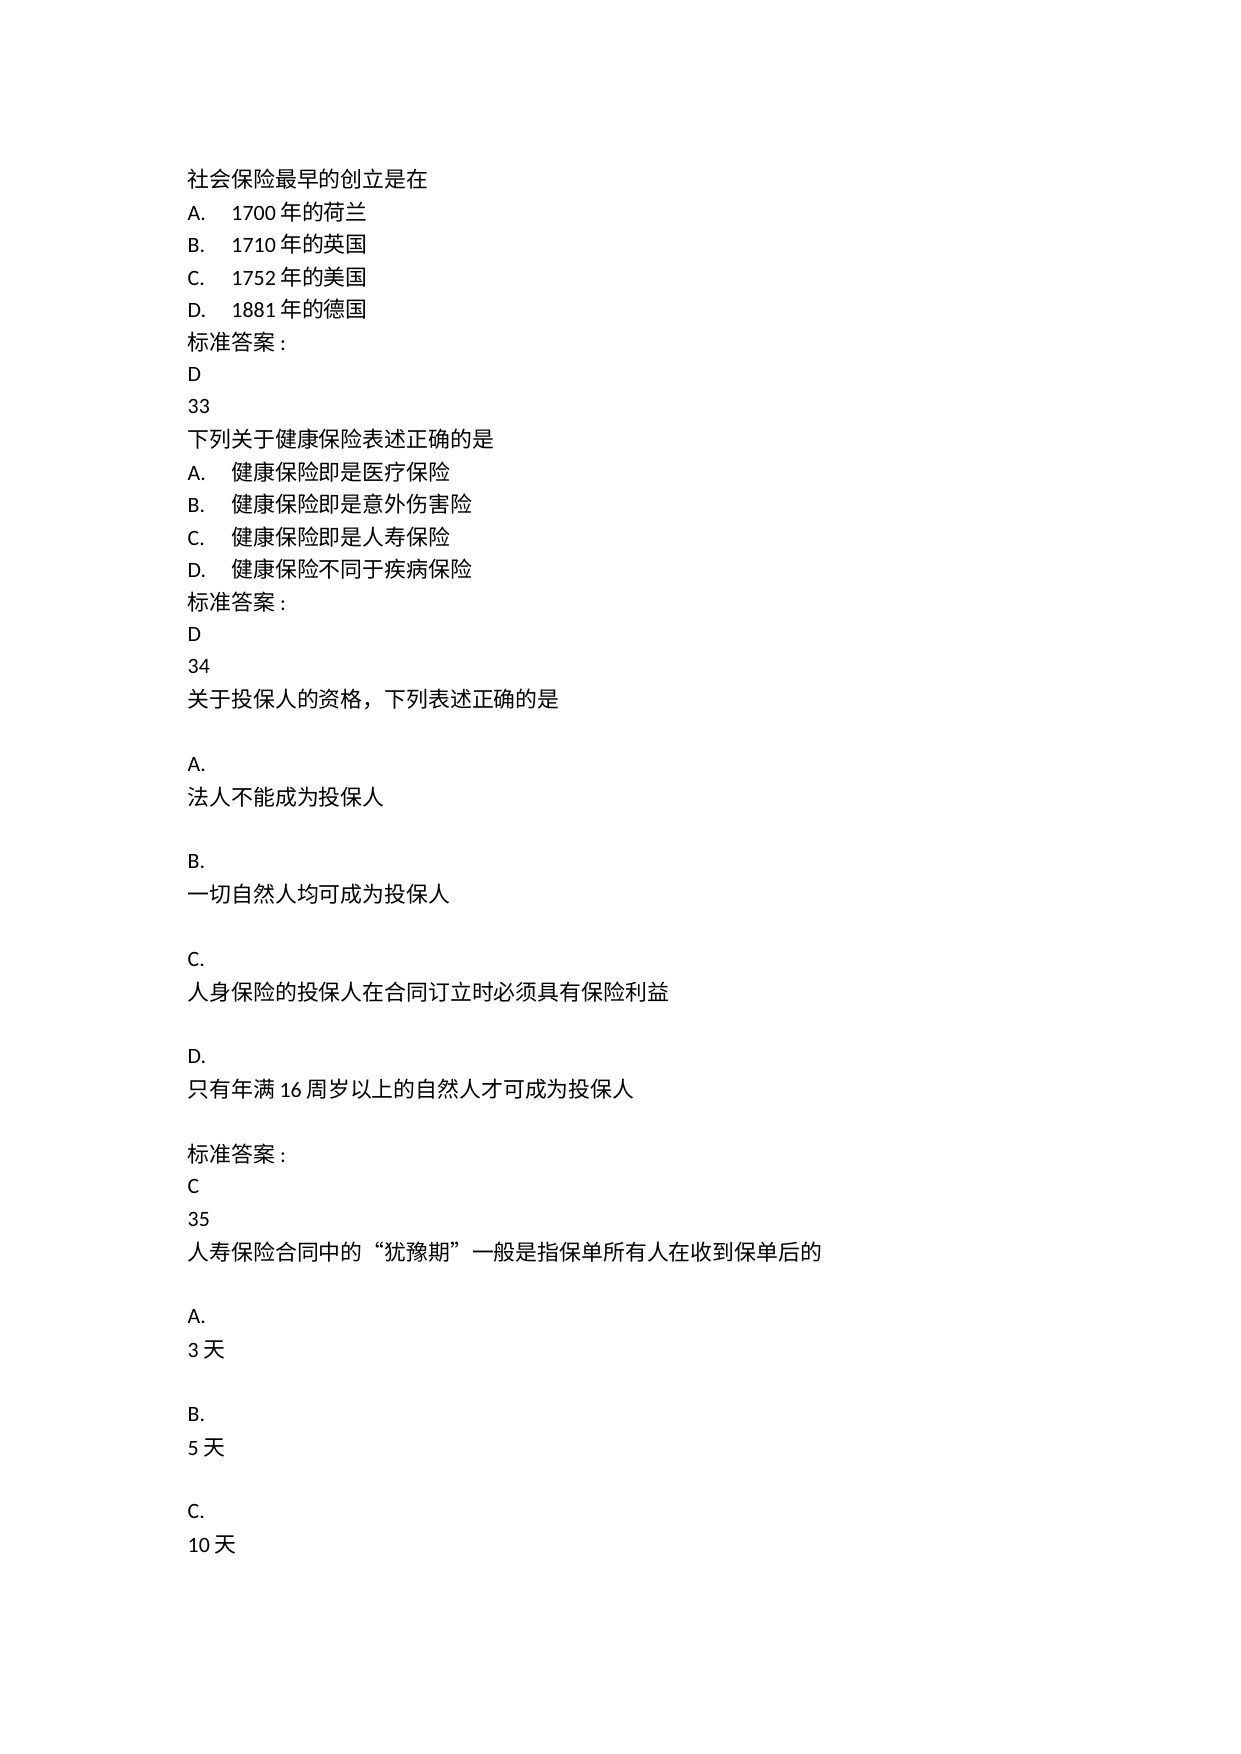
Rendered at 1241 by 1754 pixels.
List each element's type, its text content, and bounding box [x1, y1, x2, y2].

text D [187, 617, 1053, 649]
text B. [187, 1397, 1053, 1429]
text 社会保险最早的创立是在 [187, 162, 1053, 194]
text C [187, 1169, 1053, 1202]
text 5天 [187, 1429, 1053, 1462]
text 人寿保险合同中的“犹豫期”一般是指保单所有人在收到保单后的 [187, 1234, 1053, 1267]
text C. [187, 942, 1053, 974]
text 35 [187, 1202, 1053, 1234]
text 3天 [187, 1332, 1053, 1364]
text D. 1881年的德国 [187, 292, 1053, 324]
text 只有年满16周岁以上的自然人才可成为投保人 [187, 1072, 1053, 1104]
text C. [187, 1494, 1053, 1527]
text B. [187, 844, 1053, 877]
text 关于投保人的资格，下列表述正确的是 [187, 682, 1053, 714]
text C. 健康保险即是人寿保险 [187, 519, 1053, 552]
text A. [187, 1299, 1053, 1332]
text D. 健康保险不同于疾病保险 [187, 552, 1053, 584]
text D [187, 357, 1053, 389]
text 法人不能成为投保人 [187, 779, 1053, 812]
text 标准答案 : [187, 324, 1053, 357]
text A. 1700年的荷兰 [187, 194, 1053, 227]
text B. 健康保险即是意外伤害险 [187, 487, 1053, 519]
text 一切自然人均可成为投保人 [187, 877, 1053, 909]
text 下列关于健康保险表述正确的是 [187, 422, 1053, 454]
text D. [187, 1039, 1053, 1072]
text 34 [187, 649, 1053, 682]
text 标准答案 : [187, 1137, 1053, 1169]
text 人身保险的投保人在合同订立时必须具有保险利益 [187, 974, 1053, 1007]
text 标准答案 : [187, 584, 1053, 617]
text A. [187, 747, 1053, 779]
text B. 1710年的英国 [187, 227, 1053, 259]
text 10天 [187, 1527, 1053, 1559]
text 33 [187, 389, 1053, 422]
text C. 1752年的美国 [187, 259, 1053, 292]
text A. 健康保险即是医疗保险 [187, 454, 1053, 487]
